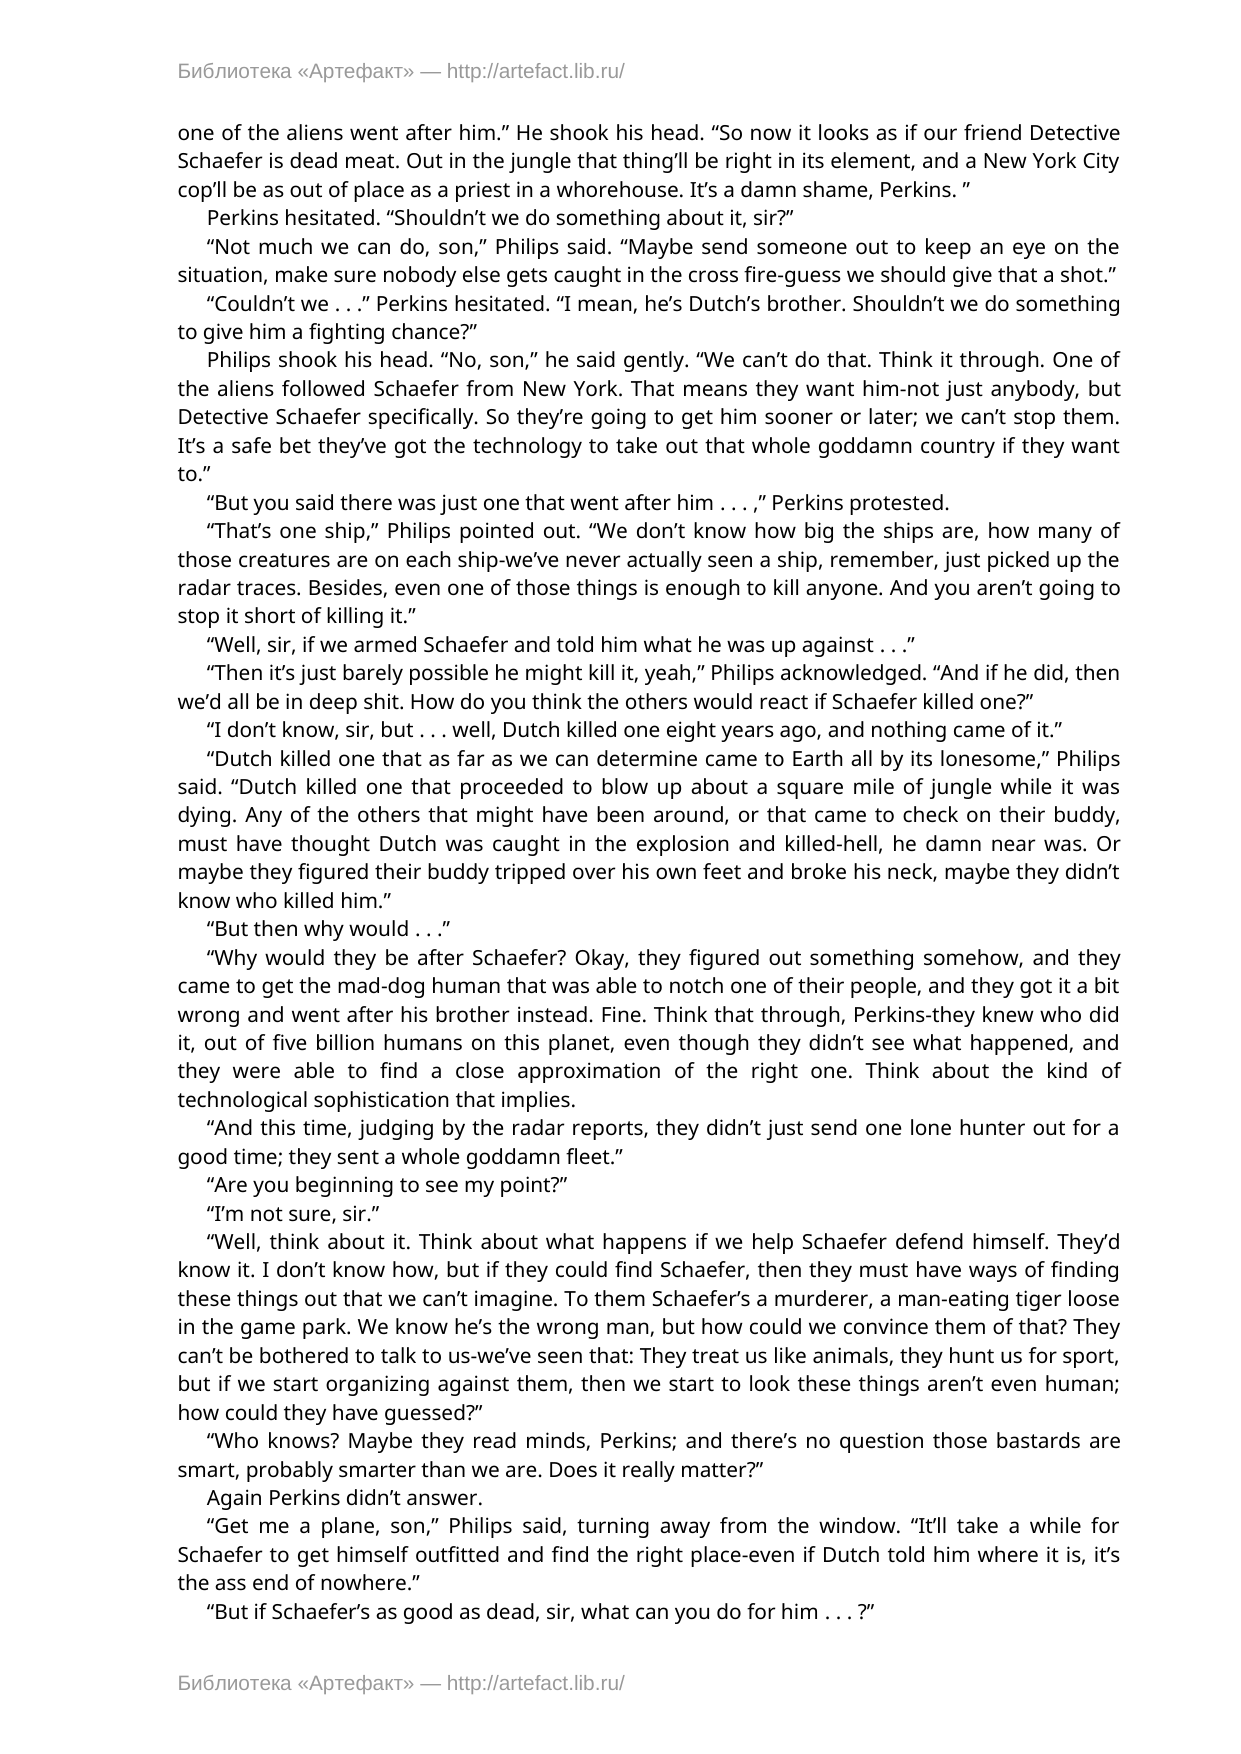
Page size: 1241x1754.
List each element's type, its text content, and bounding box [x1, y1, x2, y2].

text “But if Schaefer’s as good as dead, sir, what can you do for him . . . ?” [177, 1597, 1122, 1625]
text Perkins hesitated. “Shouldn’t we do something about it, sir?” [177, 203, 1122, 232]
text “Why would they be after Schaefer? Okay, they figured out something somehow, and they came to get the mad-dog human that was able to notch one of their people, and they got it a bit wrong and went after his brother instead. Fine. Think that through, Perkins-they knew who did it, out of five billion humans on this planet, even though they didn’t see what happened, and they were able to find a close approximation of the right one. Think about the kind of technological sophistication that implies. [177, 943, 1122, 1113]
text Philips shook his head. “No, son,” he said gently. “We can’t do that. Think it through. One of the aliens followed Schaefer from New York. That means they want him-not just anybody, but Detective Schaefer specifically. So they’re going to get him sooner or later; we can’t stop them. It’s a safe bet they’ve got the technology to take out that whole goddamn country if they want to.” [177, 346, 1122, 488]
text “I don’t know, sir, but . . . well, Dutch killed one eight years ago, and nothing came of it.” [177, 715, 1122, 744]
text “Couldn’t we . . .” Perkins hesitated. “I mean, he’s Dutch’s brother. Shouldn’t we do something to give him a fighting chance?” [177, 289, 1122, 346]
text “That’s one ship,” Philips pointed out. “We don’t know how big the ships are, how many of those creatures are on each ship-we’ve never actually seen a ship, remember, just picked up the radar traces. Besides, even one of those things is enough to kill anyone. And you aren’t going to stop it short of killing it.” [177, 516, 1122, 630]
text “Well, sir, if we armed Schaefer and told him what he was up against . . .” [177, 630, 1122, 658]
text “Are you beginning to see my point?” [177, 1170, 1122, 1199]
text “I’m not sure, sir.” [177, 1199, 1122, 1227]
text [177, 118, 1122, 203]
text “And this time, judging by the radar reports, they didn’t just send one lone hunter out for a good time; they sent a whole goddamn fleet.” [177, 1113, 1122, 1170]
text “Who knows? Maybe they read minds, Perkins; and there’s no question those bastards are smart, probably smarter than we are. Does it really matter?” [177, 1426, 1122, 1483]
text Again Perkins didn’t answer. [177, 1483, 1122, 1512]
text “Then it’s just barely possible he might kill it, yeah,” Philips acknowledged. “And if he did, then we’d all be in deep shit. How do you think the others would react if Schaefer killed one?” [177, 658, 1122, 715]
text “Get me a plane, son,” Philips said, turning away from the window. “It’ll take a while for Schaefer to get himself outfitted and find the right place-even if Dutch told him where it is, it’s the ass end of nowhere.” [177, 1512, 1122, 1597]
text “But then why would . . .” [177, 914, 1122, 943]
text “Not much we can do, son,” Philips said. “Maybe send someone out to keep an eye on the situation, make sure nobody else gets caught in the cross fire-guess we should give that a shot.” [177, 232, 1122, 289]
text “Well, think about it. Think about what happens if we help Schaefer defend himself. They’d know it. I don’t know how, but if they could find Schaefer, then they must have ways of finding these things out that we can’t imagine. To them Schaefer’s a murderer, a man-eating tiger loose in the game park. We know he’s the wrong man, but how could we convince them of that? They can’t be bothered to talk to us-we’ve seen that: They treat us like animals, they hunt us for sport, but if we start organizing against them, then we start to look these things aren’t even human; how could they have guessed?” [177, 1227, 1122, 1426]
text “But you said there was just one that went after him . . . ,” Perkins protested. [177, 488, 1122, 516]
text “Dutch killed one that as far as we can determine came to Earth all by its lonesome,” Philips said. “Dutch killed one that proceeded to blow up about a square mile of jungle while it was dying. Any of the others that might have been around, or that came to check on their buddy, must have thought Dutch was caught in the explosion and killed-hell, he damn near was. Or maybe they figured their buddy tripped over his own feet and broke his neck, maybe they didn’t know who killed him.” [177, 744, 1122, 914]
